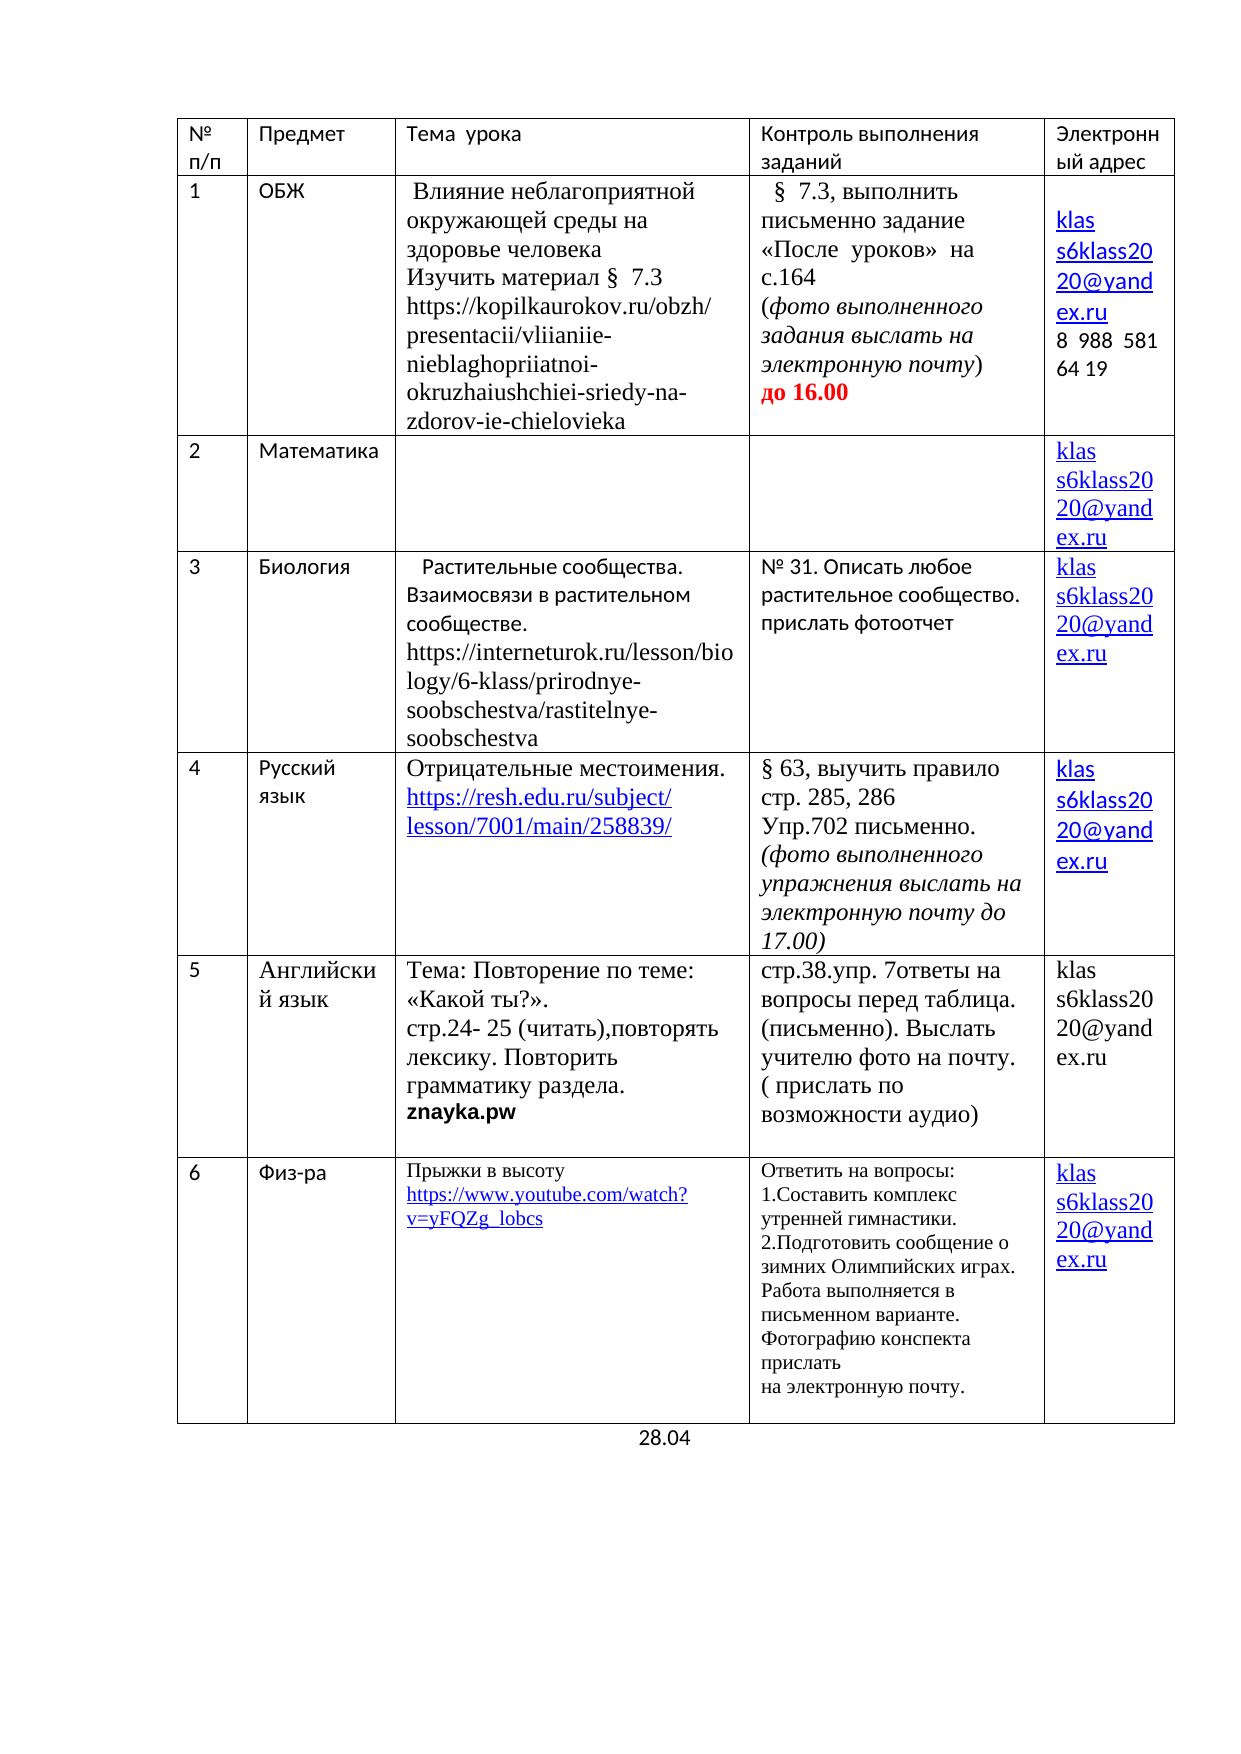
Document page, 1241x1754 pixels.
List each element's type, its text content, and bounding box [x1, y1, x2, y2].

table_cell klass6klass2020@yandex.ru [1045, 1158, 1174, 1422]
table_cell Биология [248, 552, 395, 752]
table_cell Английский язык [248, 956, 395, 1157]
table_cell klass6klass2020@yandex.ru 8 988 581 64 19 [1045, 176, 1174, 435]
table_cell klass6klass2020@yandex.ru [1045, 552, 1174, 752]
table_cell 5 [178, 956, 247, 1157]
table_cell Тема: Повторение по теме: «Какой ты?». стр.24- 25 (читать),повторять лексику. Повторить грамматику раздела. znayka.pw [396, 956, 749, 1157]
table_cell 1 [178, 176, 247, 435]
table_header № п/п [178, 119, 247, 175]
table_cell Растительные сообщества. Взаимосвязи в растительном сообществе. https://interneturok.ru/lesson/biology/6-klass/prirodnye-soobschestva/rastitelnye-soobschestva [396, 552, 749, 752]
table_cell klass6klass2020@yandex.ru [1045, 436, 1174, 551]
table_header Предмет [248, 119, 395, 175]
table_cell стр.38.упр. 7ответы на вопросы перед таблица. (письменно). Выслать учителю фото на почту. ( прислать по возможности аудио) [750, 956, 1044, 1157]
table_cell ОБЖ [248, 176, 395, 435]
table_cell Влияние неблагоприятной окружающей среды на здоровье человека Изучить материал § 7.3 https://kopilkaurokov.ru/obzh/presentacii/vliianiie-nieblaghopriiatnoi-okruzhaiushchiei-sriedy-na-zdorov-ie-chielovieka [396, 176, 749, 435]
table_cell 3 [178, 552, 247, 752]
table_header Тема урока [396, 119, 749, 175]
table_cell Физ-ра [248, 1158, 395, 1422]
table_cell [396, 436, 749, 551]
table_cell 6 [178, 1158, 247, 1422]
table_cell Отрицательные местоимения. https://resh.edu.ru/subject/lesson/7001/main/258839/ [396, 753, 749, 954]
table_header Контроль выполнения заданий [750, 119, 1044, 175]
table_cell [750, 436, 1044, 551]
text 28.04 [177, 1424, 1152, 1452]
table_cell Русский язык [248, 753, 395, 954]
table_cell klass6klass2020@yandex.ru [1045, 956, 1174, 1157]
table_cell № 31. Описать любое растительное сообщество. прислать фотоотчет [750, 552, 1044, 752]
table_cell 4 [178, 753, 247, 954]
table_cell Прыжки в высоту https://www.youtube.com/watch?v=yFQZg_lobcs [396, 1158, 749, 1422]
table_cell klass6klass2020@yandex.ru [1045, 753, 1174, 954]
table_header Электронный адрес [1045, 119, 1174, 175]
table_cell § 63, выучить правило стр. 285, 286 Упр.702 письменно. (фото выполненного упражнения выслать на электронную почту до 17.00) [750, 753, 1044, 954]
table_cell Математика [248, 436, 395, 551]
table_cell 2 [178, 436, 247, 551]
table_cell Ответить на вопросы: 1.Составить комплекс утренней гимнастики. 2.Подготовить сообщение о зимних Олимпийских играх. Работа выполняется в письменном варианте. Фотографию конспекта прислать на электронную почту. [750, 1158, 1044, 1422]
table_cell § 7.3, выполнить письменно задание «После уроков» на с.164 (фото выполненного задания выслать на электронную почту) до 16.00 [750, 176, 1044, 435]
